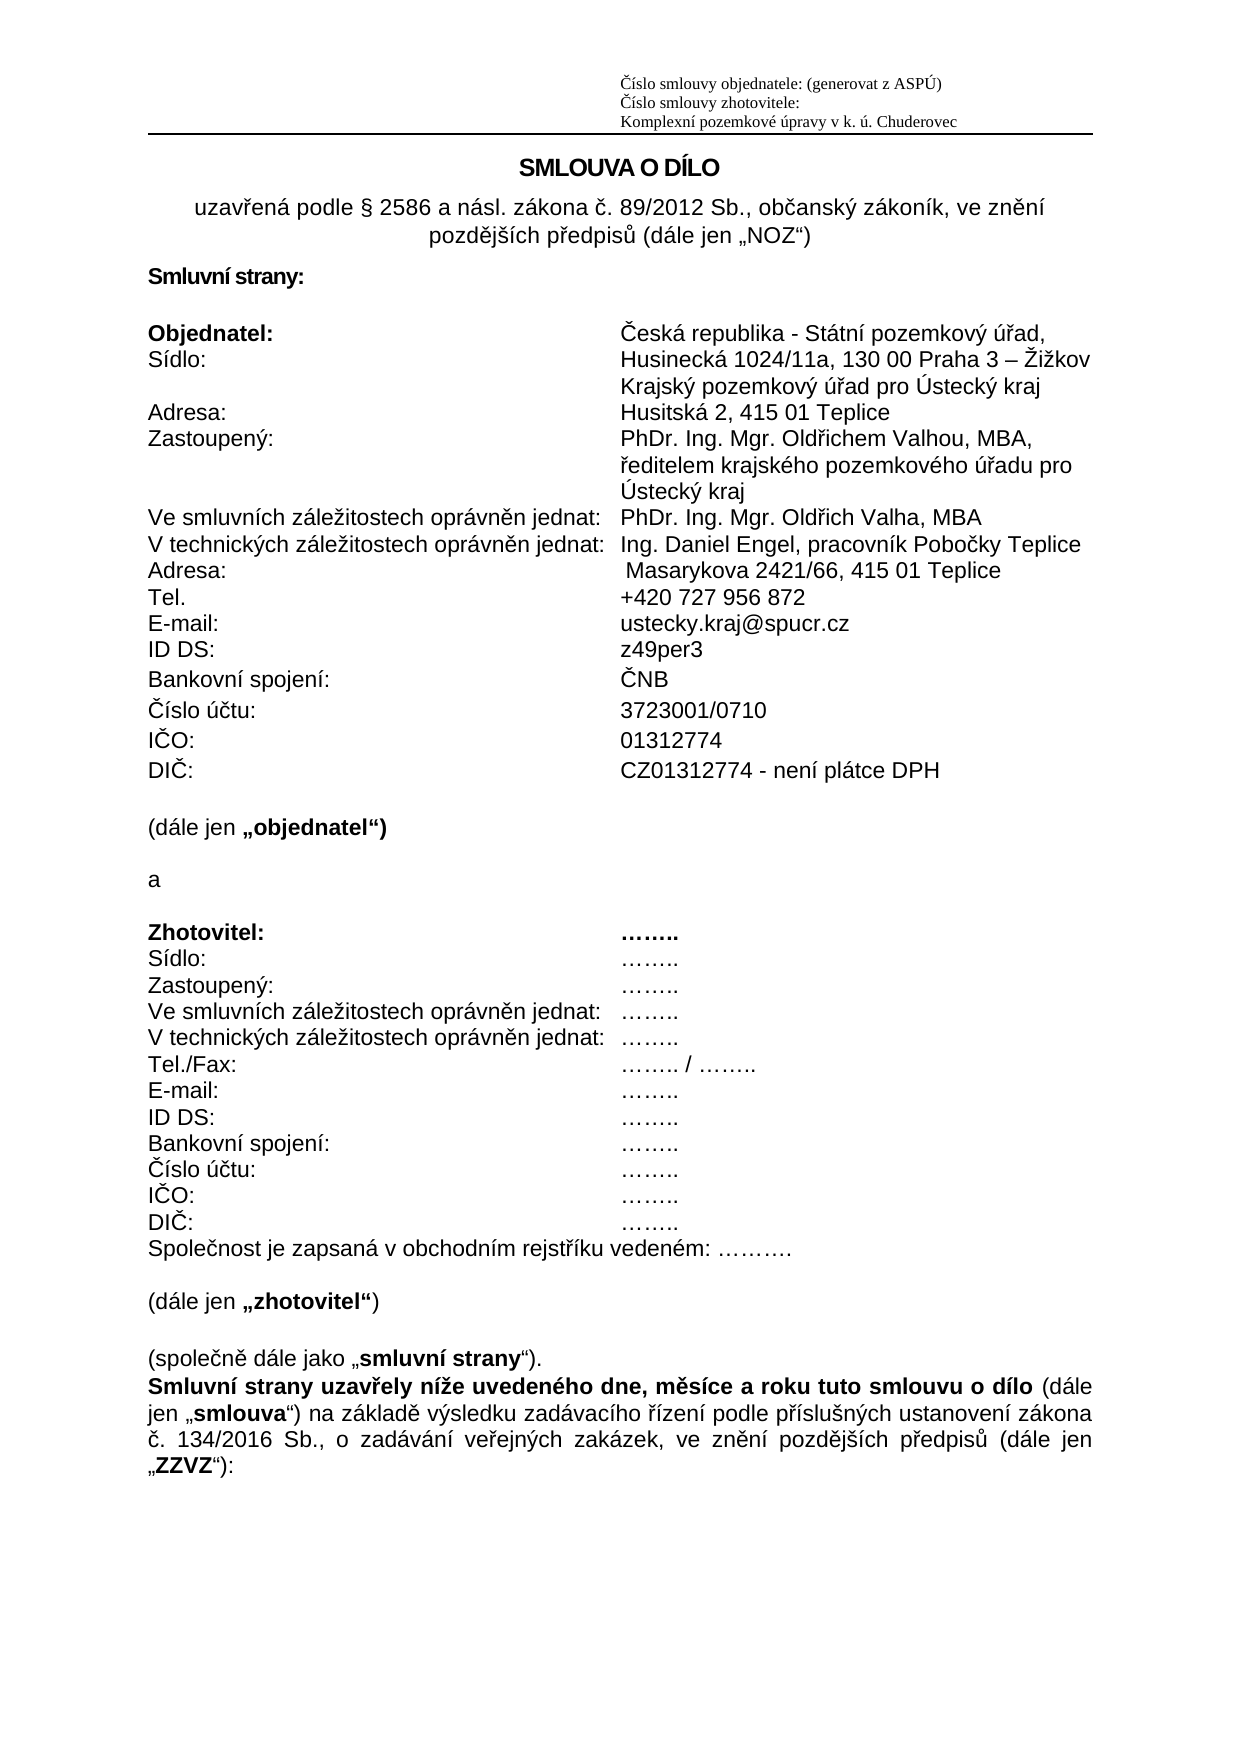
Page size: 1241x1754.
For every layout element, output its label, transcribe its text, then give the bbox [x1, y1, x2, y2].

text a [148, 866, 1093, 893]
text Číslo účtu: …….. [148, 1156, 1093, 1182]
text Ve smluvních záležitostech oprávněn jednat: PhDr. Ing. Mgr. Oldřich Valha, MBA [148, 504, 1093, 531]
text DIČ: …….. [148, 1209, 1093, 1235]
text V technických záležitostech oprávněn jednat: …….. [148, 1024, 1093, 1051]
title Smluvní strany: [148, 263, 945, 290]
text Adresa: Husitská 2, 415 01 Teplice [148, 399, 1093, 425]
text (společně dále jako „smluvní strany“). [148, 1345, 1093, 1371]
text Objednatel: Česká republika - Státní pozemkový úřad, [148, 320, 1093, 346]
text Sídlo: Husinecká 1024/11a, 130 00 Praha 3 – Žižkov [148, 346, 1093, 373]
text Adresa: Masarykova 2421/66, 415 01 Teplice [148, 557, 1093, 583]
text Tel. +420 727 956 872 [148, 583, 1093, 610]
text Zhotovitel: …….. [148, 919, 1093, 945]
text Společnost je zapsaná v obchodním rejstříku vedeném: ………. [148, 1235, 1093, 1262]
text E-mail: ustecky.kraj@spucr.cz [148, 610, 1093, 636]
text (dále jen „objednatel“) [148, 813, 1093, 840]
text Zastoupený: PhDr. Ing. Mgr. Oldřichem Valhou, MBA, ředitelem krajského pozemkového úřadu pro Ústecký kraj [148, 425, 1093, 504]
text Ve smluvních záležitostech oprávněn jednat: …….. [148, 998, 1093, 1024]
text Sídlo: …….. [148, 945, 1093, 972]
title SMLOUVA O DÍLO [148, 153, 1093, 181]
text Bankovní spojení: ČNB [148, 666, 945, 693]
text Zastoupený: …….. [148, 972, 1093, 998]
text IČO: 01312774 [148, 727, 945, 753]
text Smluvní strany uzavřely níže uvedeného dne, měsíce a roku tuto smlouvu o dílo (dále jen „smlouva“) na základě výsledku zadávacího řízení podle příslušných ustanovení zákona č. 134/2016 Sb., o zadávání veřejných zakázek, ve znění pozdějších předpisů (dále jen „ZZVZ“): [148, 1373, 1093, 1479]
text E-mail: …….. [148, 1077, 1093, 1103]
subtitle uzavřená podle § 2586 a násl. zákona č. 89/2012 Sb., občanský zákoník, ve znění pozdějších předpisů (dále jen „NOZ“) [148, 194, 1093, 249]
text Tel./Fax: …….. / …….. [148, 1051, 1093, 1077]
text V technických záležitostech oprávněn jednat: Ing. Daniel Engel, pracovník Pobočky Teplice [148, 531, 1093, 557]
text Krajský pozemkový úřad pro Ústecký kraj [148, 373, 1093, 399]
text ID DS: z49per3 [148, 636, 945, 662]
text Číslo účtu: 3723001/0710 [148, 697, 945, 723]
text ID DS: …….. [148, 1103, 1093, 1130]
text DIČ: CZ01312774 - není plátce DPH [148, 757, 945, 783]
text IČO: …….. [148, 1182, 1093, 1209]
text (dále jen „zhotovitel“) [148, 1288, 1093, 1314]
text Bankovní spojení: …….. [148, 1130, 1093, 1156]
